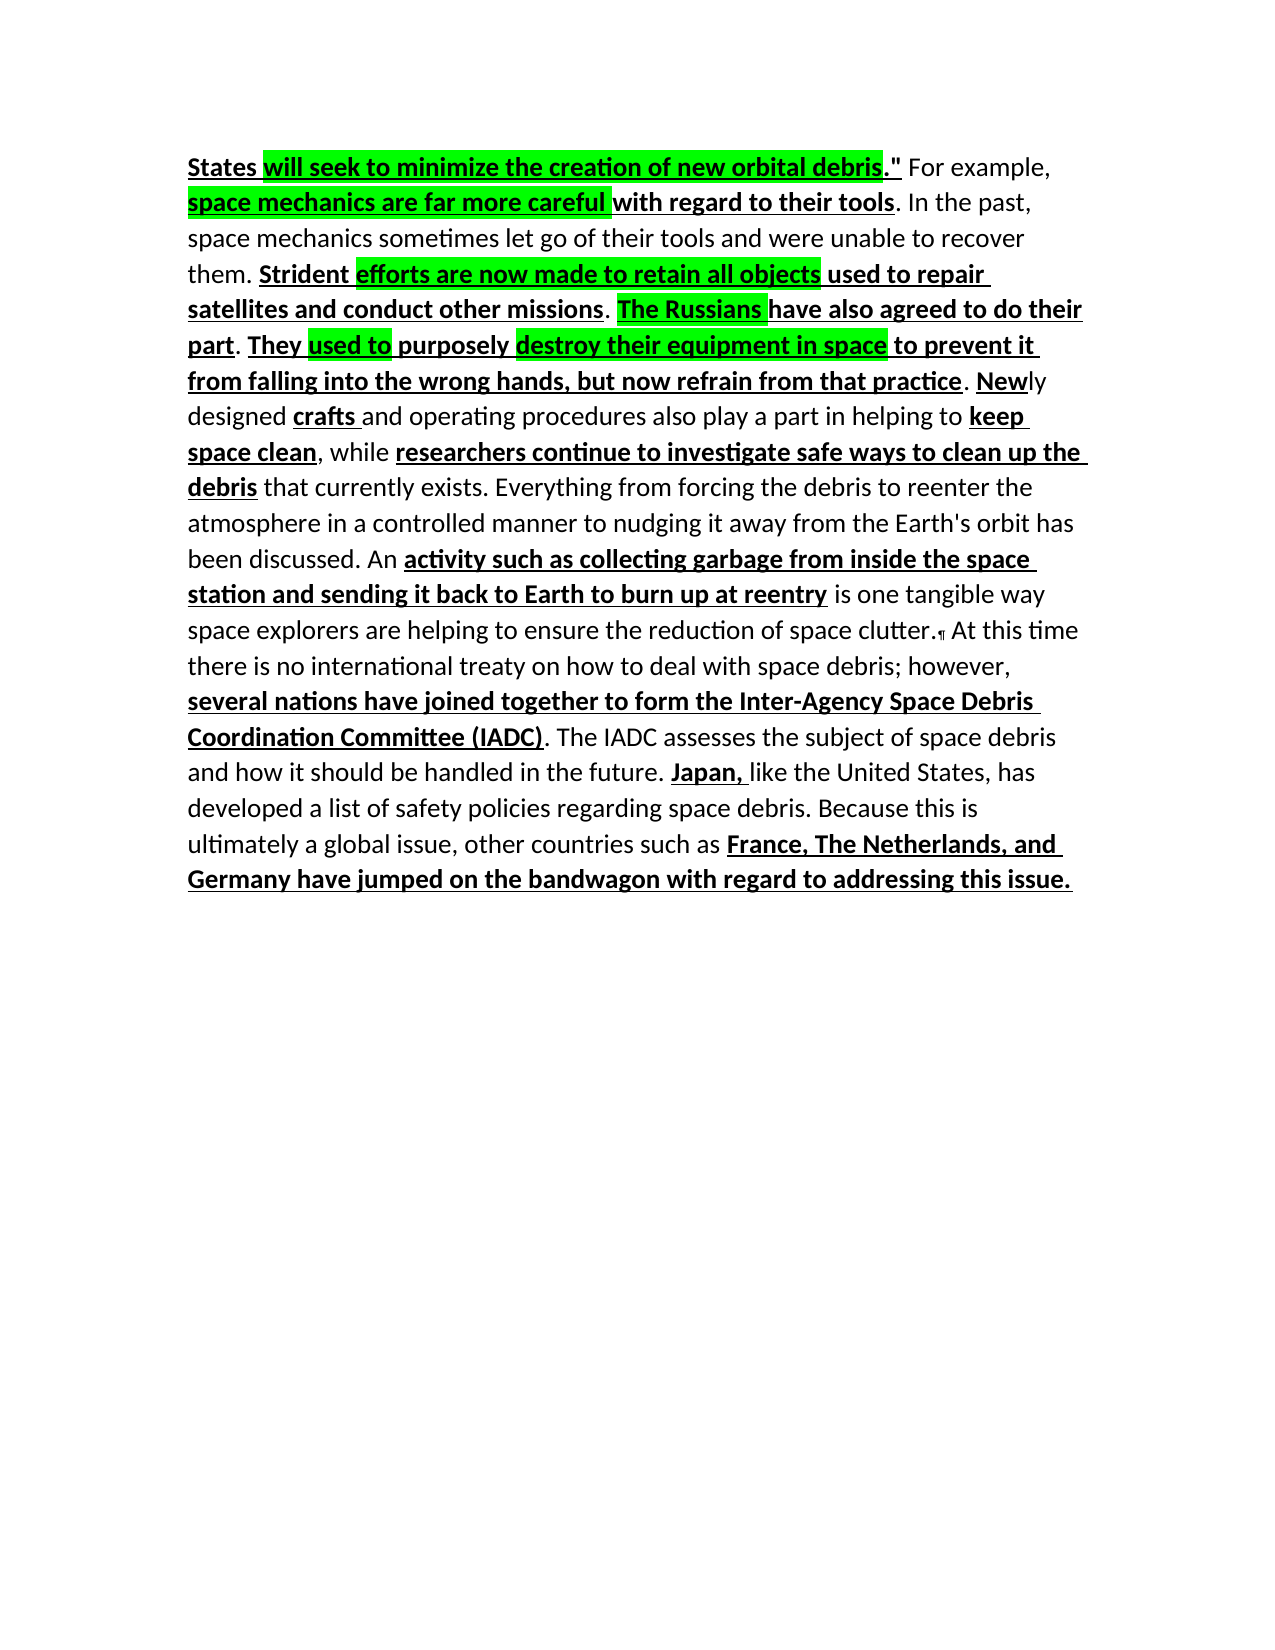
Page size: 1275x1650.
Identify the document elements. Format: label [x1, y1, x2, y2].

text [187, 150, 1087, 896]
